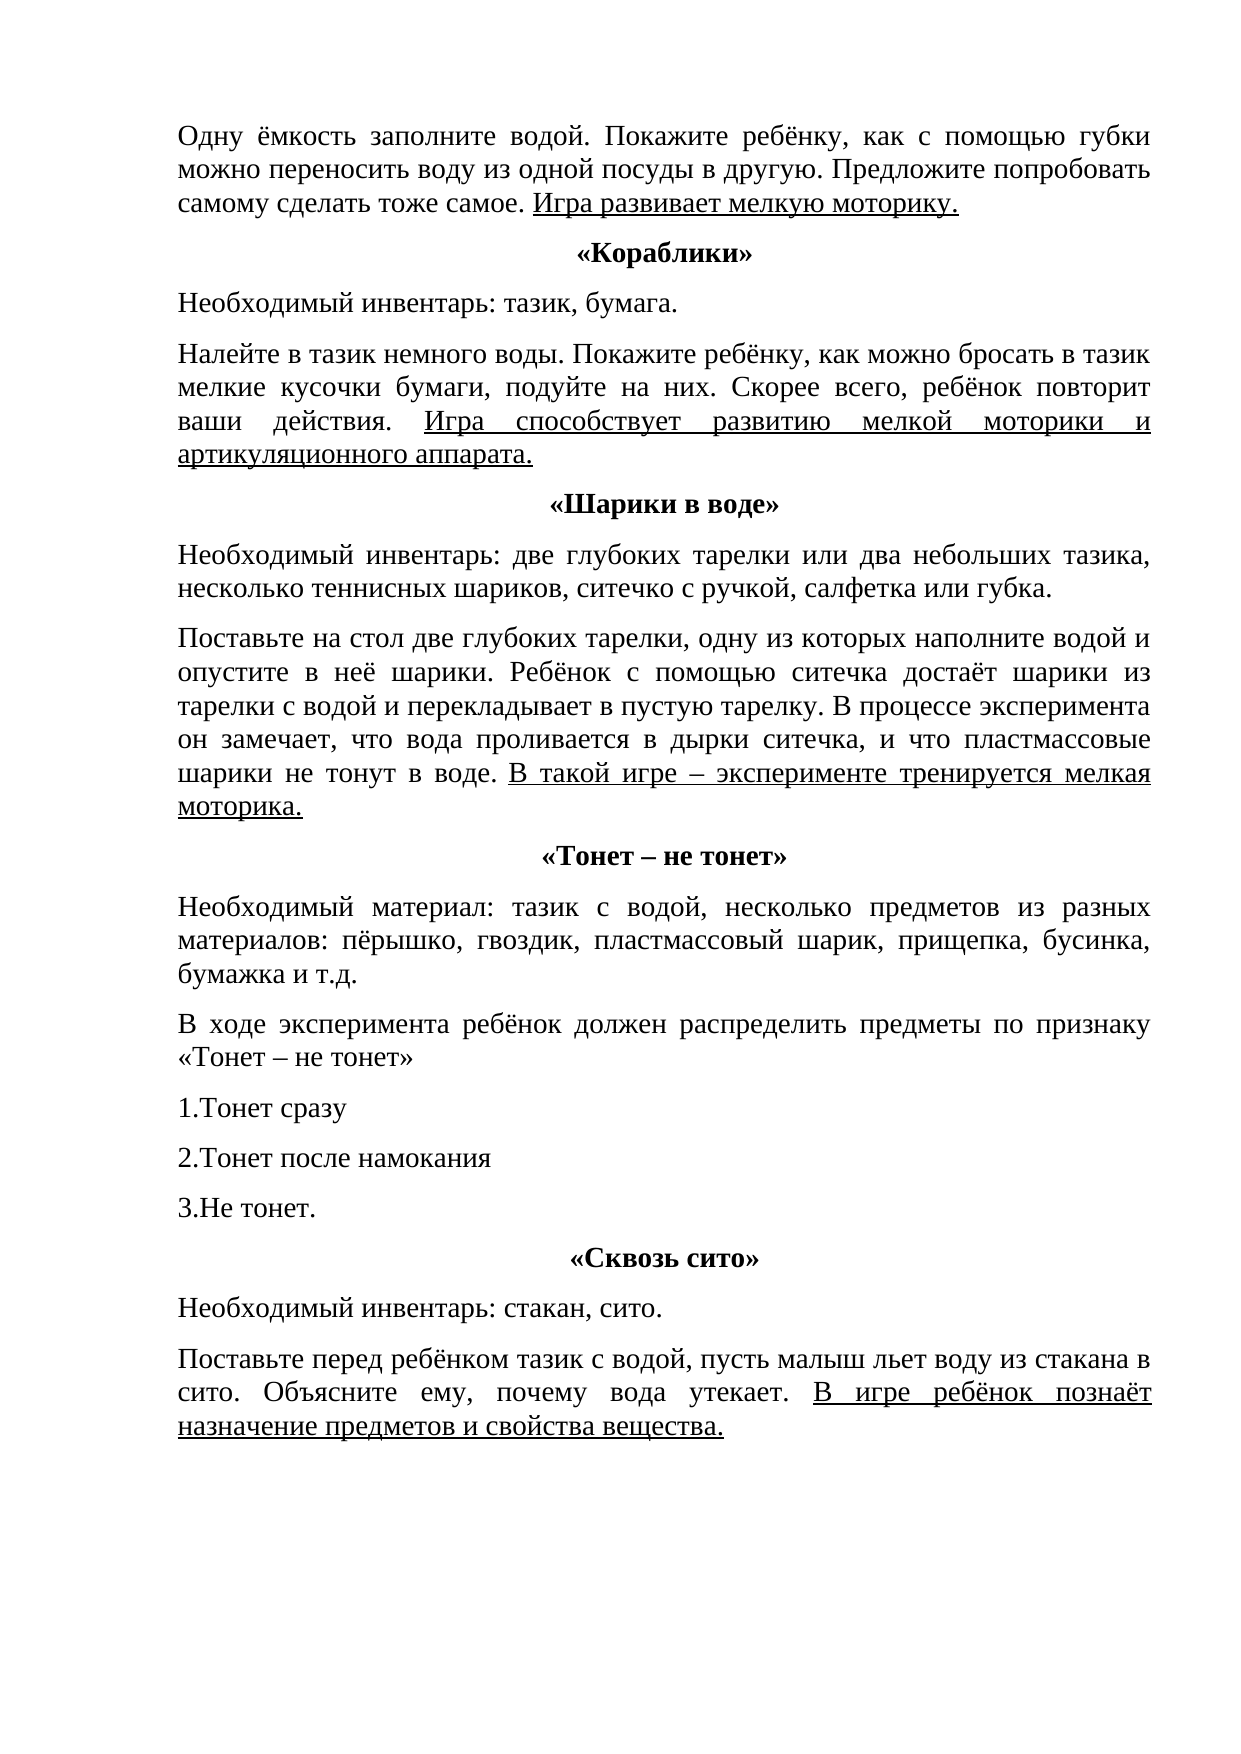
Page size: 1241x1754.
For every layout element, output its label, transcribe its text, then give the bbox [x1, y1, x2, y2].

text Налейте в тазик немного воды. Покажите ребёнку, как можно бросать в тазик мелкие кусочки бумаги, подуйте на них. Скорее всего, ребёнок повторит ваши действия. Игра способствует развитию мелкой моторики и артикуляционного аппарата. [177, 336, 1152, 470]
text «Тонет – не тонет» [177, 838, 1152, 872]
text Необходимый инвентарь: тазик, бумага. [177, 286, 1152, 319]
text Необходимый материал: тазик с водой, несколько предметов из разных материалов: пёрышко, гвоздик, пластмассовый шарик, прищепка, бусинка, бумажка и т.д. [177, 889, 1152, 989]
text 3.Не тонет. [177, 1190, 1152, 1224]
text «Шарики в воде» [177, 487, 1152, 520]
text 2.Тонет после намокания [177, 1140, 1152, 1173]
text Поставьте на стол две глубоких тарелки, одну из которых наполните водой и опустите в неё шарики. Ребёнок с помощью ситечка достаёт шарики из тарелки с водой и перекладывает в пустую тарелку. В процессе эксперимента он замечает, что вода проливается в дырки ситечка, и что пластмассовые шарики не тонут в воде. В такой игре – эксперименте тренируется мелкая моторика. [177, 621, 1152, 822]
text Одну ёмкость заполните водой. Покажите ребёнку, как с помощью губки можно переносить воду из одной посуды в другую. Предложите попробовать самому сделать тоже самое. Игра развивает мелкую моторику. [177, 118, 1152, 219]
text «Кораблики» [177, 235, 1152, 269]
text 1.Тонет сразу [177, 1090, 1152, 1123]
text Необходимый инвентарь: стакан, сито. [177, 1291, 1152, 1324]
text «Сквозь сито» [177, 1240, 1152, 1274]
text Необходимый инвентарь: две глубоких тарелки или два небольших тазика, несколько теннисных шариков, ситечко с ручкой, салфетка или губка. [177, 537, 1152, 604]
text Поставьте перед ребёнком тазик с водой, пусть малыш льет воду из стакана в сито. Объясните ему, почему вода утекает. В игре ребёнок познаёт назначение предметов и свойства вещества. [177, 1341, 1152, 1441]
text В ходе эксперимента ребёнок должен распределить предметы по признаку «Тонет – не тонет» [177, 1006, 1152, 1073]
